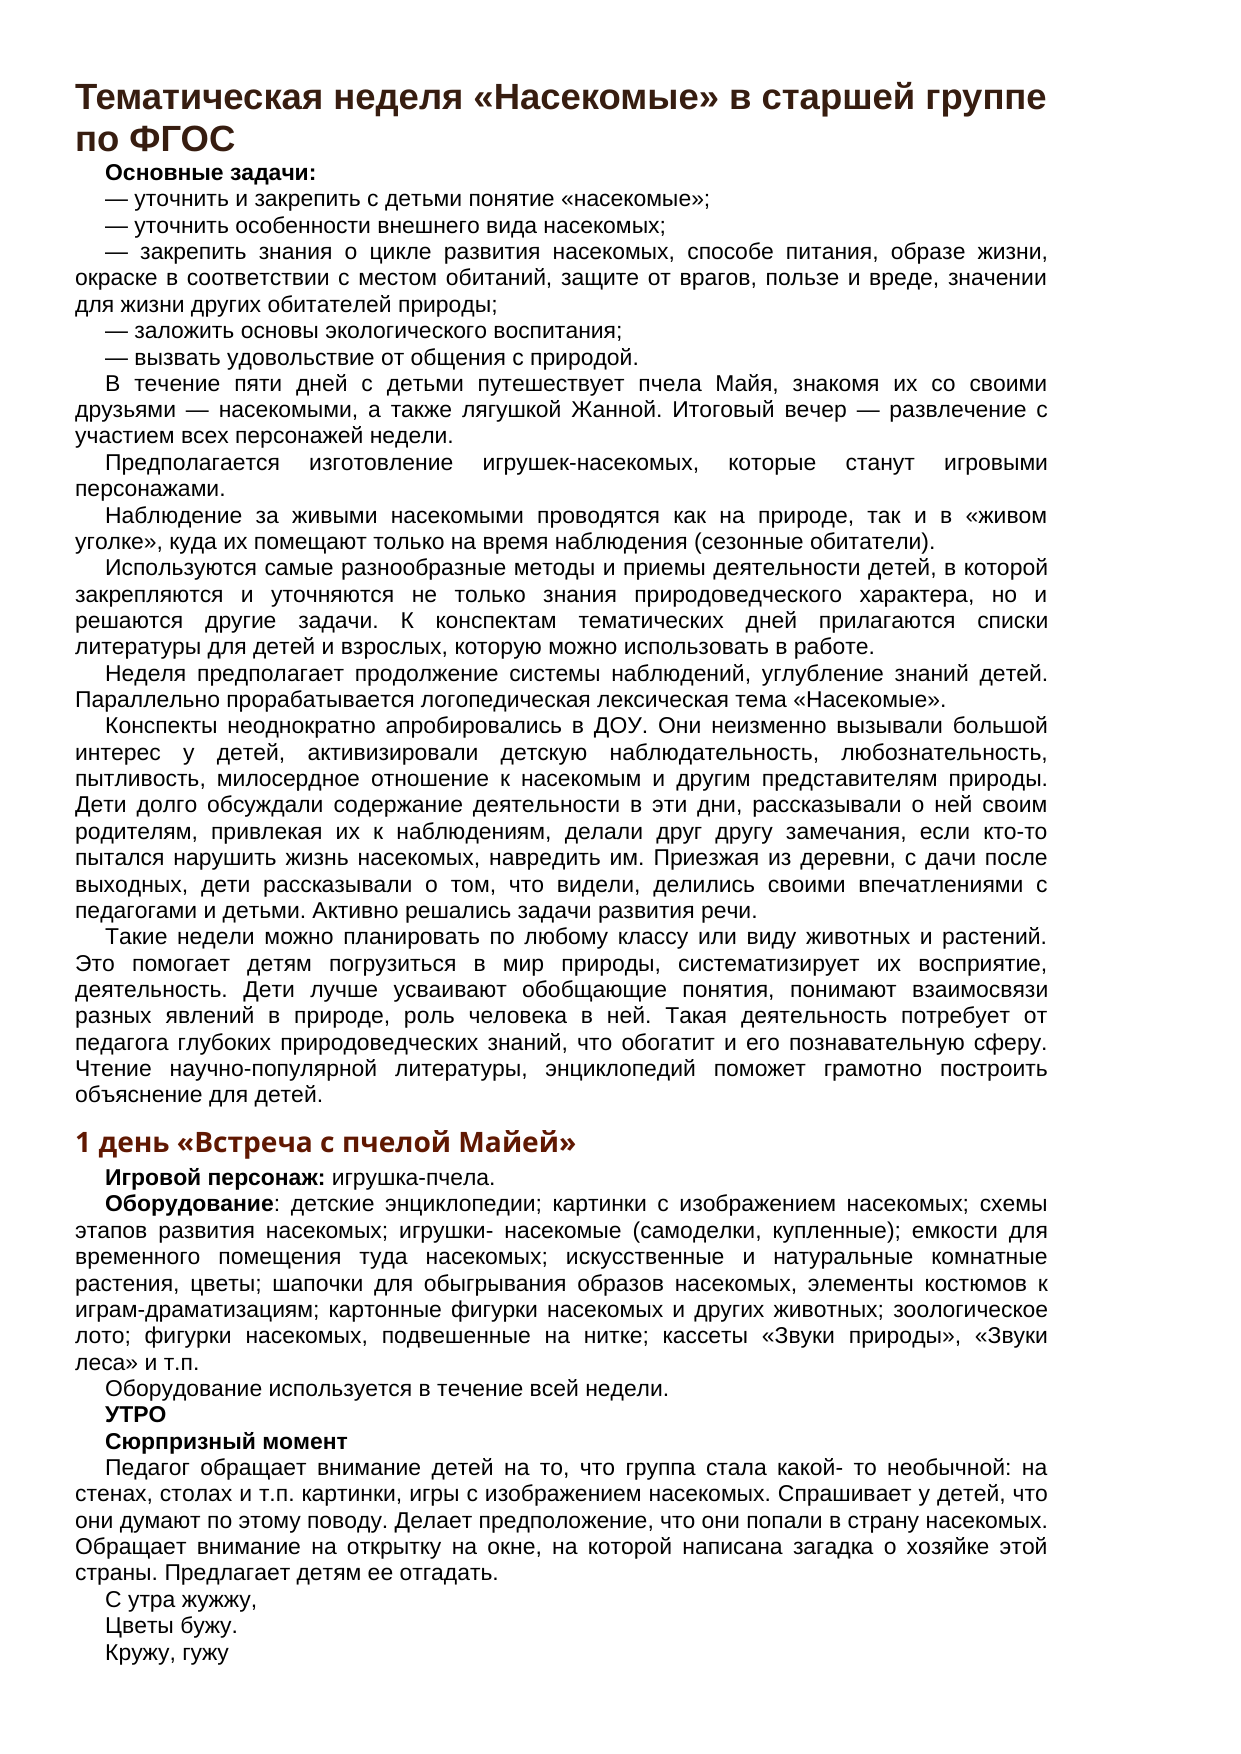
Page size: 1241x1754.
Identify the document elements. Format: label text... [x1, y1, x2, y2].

text — закрепить знания о цикле развития насекомых, способе питания, образе жизни, окраске в соответствии с местом обитаний, защите от врагов, пользе и вреде, значении для жизни других обитателей природы; [75, 238, 1048, 317]
text Игровой персонаж: игрушка-пчела. [75, 1164, 1048, 1190]
subtitle 1 день «Встреча с пчелой Майей» [75, 1123, 1048, 1161]
text В течение пяти дней с детьми путешествует пчела Майя, знакомя их со своими друзьями — насекомыми, а также лягушкой Жанной. Итоговый вечер — развлечение с участием всех персонажей недели. [75, 370, 1048, 449]
subtitle Тематическая неделя «Насекомые» в старшей группе по ФГОС [75, 75, 1048, 159]
text — заложить основы экологического воспитания; [75, 317, 1048, 343]
text УТРО [75, 1401, 1048, 1428]
text Конспекты неоднократно апробировались в ДОУ. Они неизменно вызывали большой интерес у детей, активизировали детскую наблюдательность, любознательность, пытливость, милосердное отношение к насекомым и другим представителям природы. Дети долго обсуждали содержание деятельности в эти дни, рассказывали о ней своим родителям, привлекая их к наблюдениям, делали друг другу замечания, если кто-то пытался нарушить жизнь насекомых, навредить им. Приезжая из деревни, с дачи после выходных, дети рассказывали о том, что видели, делились своими впечатлениями с педагогами и детьми. Активно решались задачи развития речи. [75, 712, 1048, 923]
text Кружу, гужу [75, 1638, 1048, 1665]
text С утра жужжу, [75, 1586, 1048, 1612]
text Предполагается изготовление игрушек-насекомых, которые станут игровыми персонажами. [75, 449, 1048, 502]
text Сюрпризный момент [75, 1428, 1048, 1454]
text Педагог обращает внимание детей на то, что группа стала какой- то необычной: на стенах, столах и т.п. картинки, игры с изображением насекомых. Спрашивает у детей, что они думают по этому поводу. Делает предположение, что они попали в страну насекомых. Обращает внимание на открытку на окне, на которой написана загадка о хозяйке этой страны. Предлагает детям ее отгадать. [75, 1454, 1048, 1586]
text — уточнить и закрепить с детьми понятие «насекомые»; [75, 185, 1048, 212]
text Наблюдение за живыми насекомыми проводятся как на природе, так и в «живом уголке», куда их помещают только на время наблюдения (сезонные обитатели). [75, 502, 1048, 554]
text Цветы бужу. [75, 1612, 1048, 1638]
text Неделя предполагает продолжение системы наблюдений, углубление знаний детей. Параллельно прорабатывается логопедическая лексическая тема «Насекомые». [75, 660, 1048, 712]
text — уточнить особенности внешнего вида насекомых; [75, 212, 1048, 238]
text Такие недели можно планировать по любому классу или виду животных и растений. Это помогает детям погрузиться в мир природы, систематизирует их восприятие, деятельность. Дети лучше усваивают обобщающие понятия, понимают взаимосвязи разных явлений в природе, роль человека в ней. Такая деятельность потребует от педагога глубоких природоведческих знаний, что обогатит и его познавательную сферу. Чтение научно-популярной литературы, энциклопедий поможет грамотно построить объяснение для детей. [75, 923, 1048, 1108]
text Оборудование: детские энциклопедии; картинки с изображением насекомых; схемы этапов развития насекомых; игрушки- насекомые (самоделки, купленные); емкости для временного помещения туда насекомых; искусственные и натуральные комнатные растения, цветы; шапочки для обыгрывания образов насекомых, элементы костюмов к играм-драматизациям; картонные фигурки насекомых и других животных; зоологическое лото; фигурки насекомых, подвешенные на нитке; кассеты «Звуки природы», «Звуки леса» и т.п. [75, 1190, 1048, 1375]
text Используются самые разнообразные методы и приемы деятельности детей, в которой закрепляются и уточняются не только знания природоведческого характера, но и решаются другие задачи. К конспектам тематических дней прилагаются списки литературы для детей и взрослых, которую можно использовать в работе. [75, 554, 1048, 660]
text Оборудование используется в течение всей недели. [75, 1375, 1048, 1401]
text — вызвать удовольствие от общения с природой. [75, 343, 1048, 370]
text Основные задачи: [75, 159, 1048, 185]
